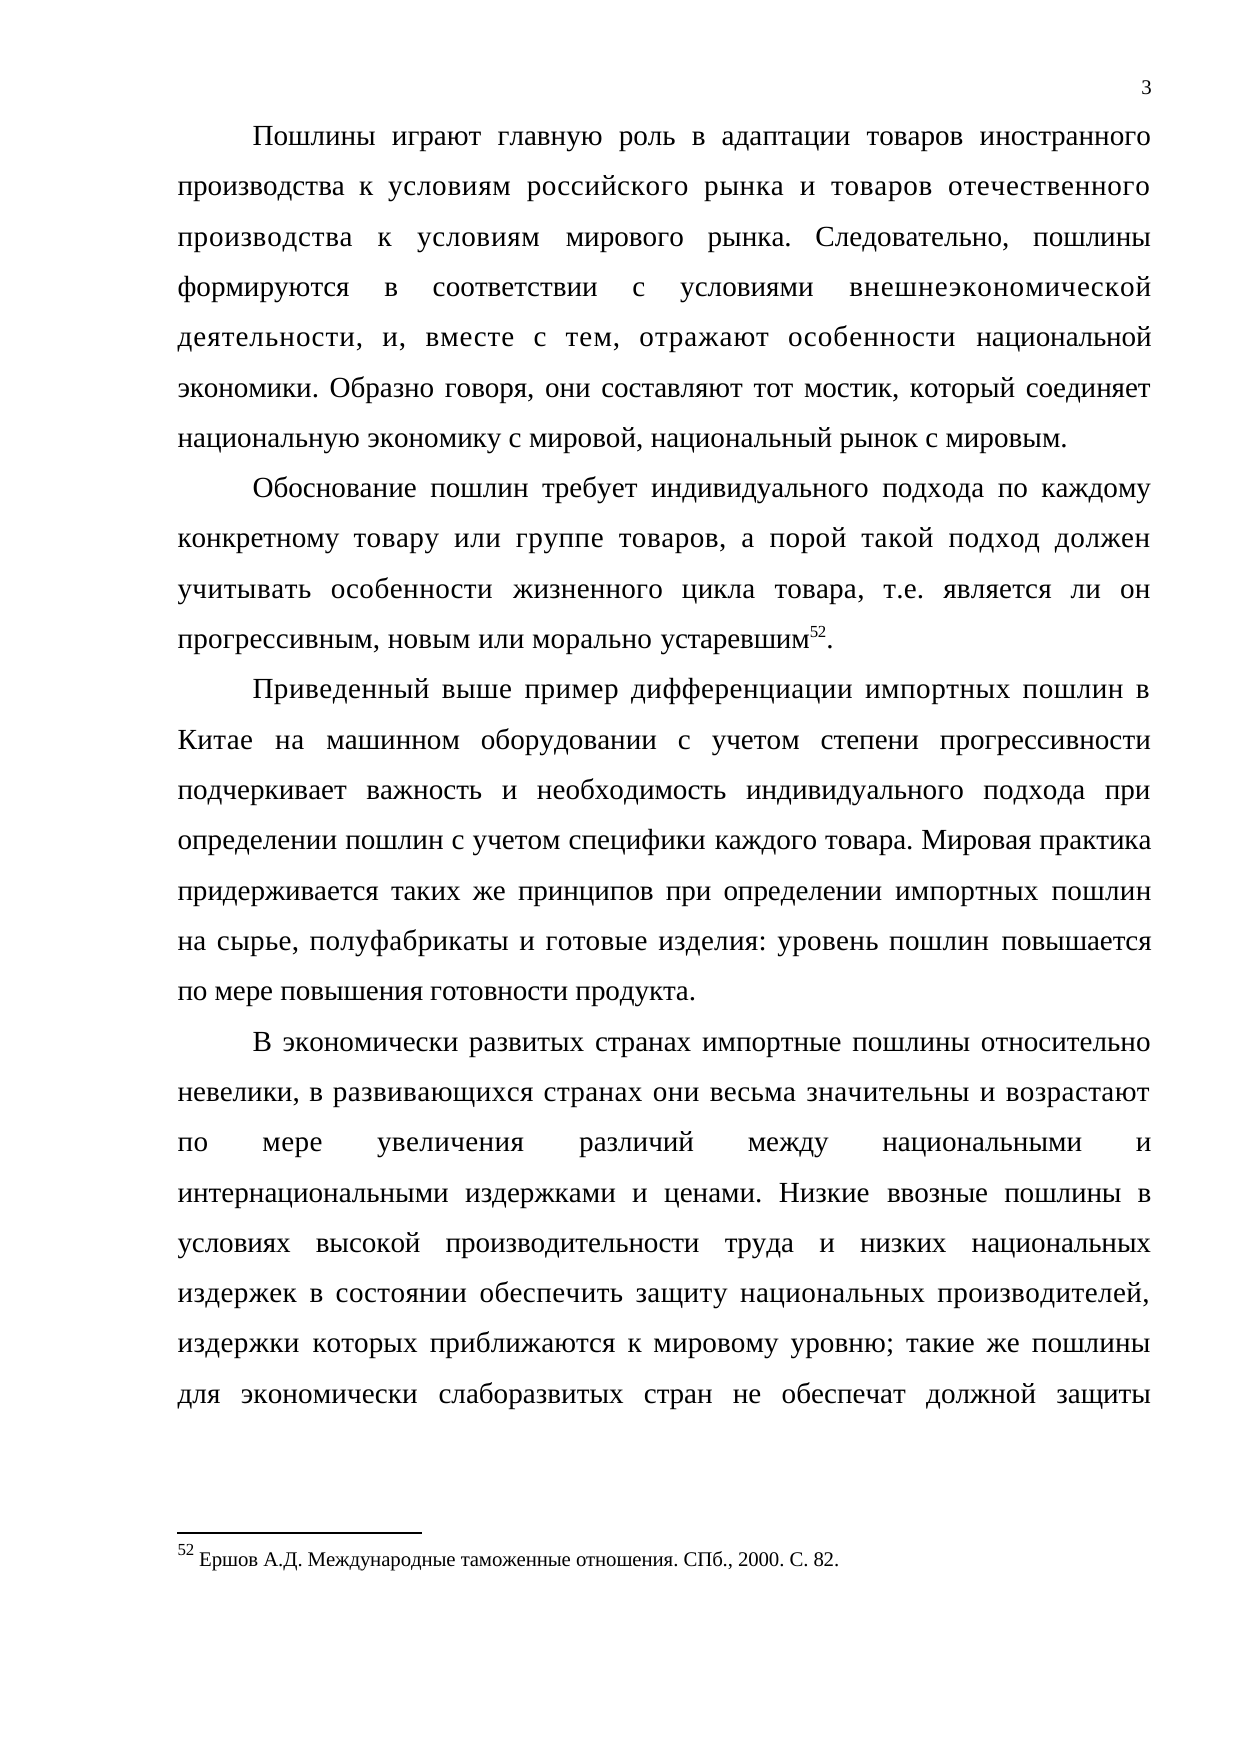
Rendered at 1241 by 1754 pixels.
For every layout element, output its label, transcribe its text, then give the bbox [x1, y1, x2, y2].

text Пошлины играют главную роль в адаптации товаров иностранного производства к условиям российского рынка и товаров отечественного производства к условиям мирового рынка. Следовательно, пошлины формируются в соответствии с условиями внешнеэкономической деятельности, и, вместе с тем, отражают особенности национальной экономики. Образно говоря, они составляют тот мостик, который соединяет национальную экономику с мировой, национальный рынок с мировым. [177, 118, 1152, 453]
text Обоснование пошлин требует индивидуального подхода по каждому конкретному товару или группе товаров, а порой такой подход должен учитывать особенности жизненного цикла товара, т.е. является ли он прогрессивным, новым или морально устаревшим. [177, 470, 1152, 655]
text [177, 1024, 1152, 1409]
text Приведенный выше пример дифференциации импортных пошлин в Китае на машинном оборудовании с учетом степени прогрессивности подчеркивает важность и необходимость индивидуального подхода при определении пошлин с учетом специфики каждого товара. Мировая практика придерживается таких же принципов при определении импортных пошлин на сырье, полуфабрикаты и готовые изделия: уровень пошлин повышается по мере повышения готовности продукта. [177, 672, 1152, 1007]
